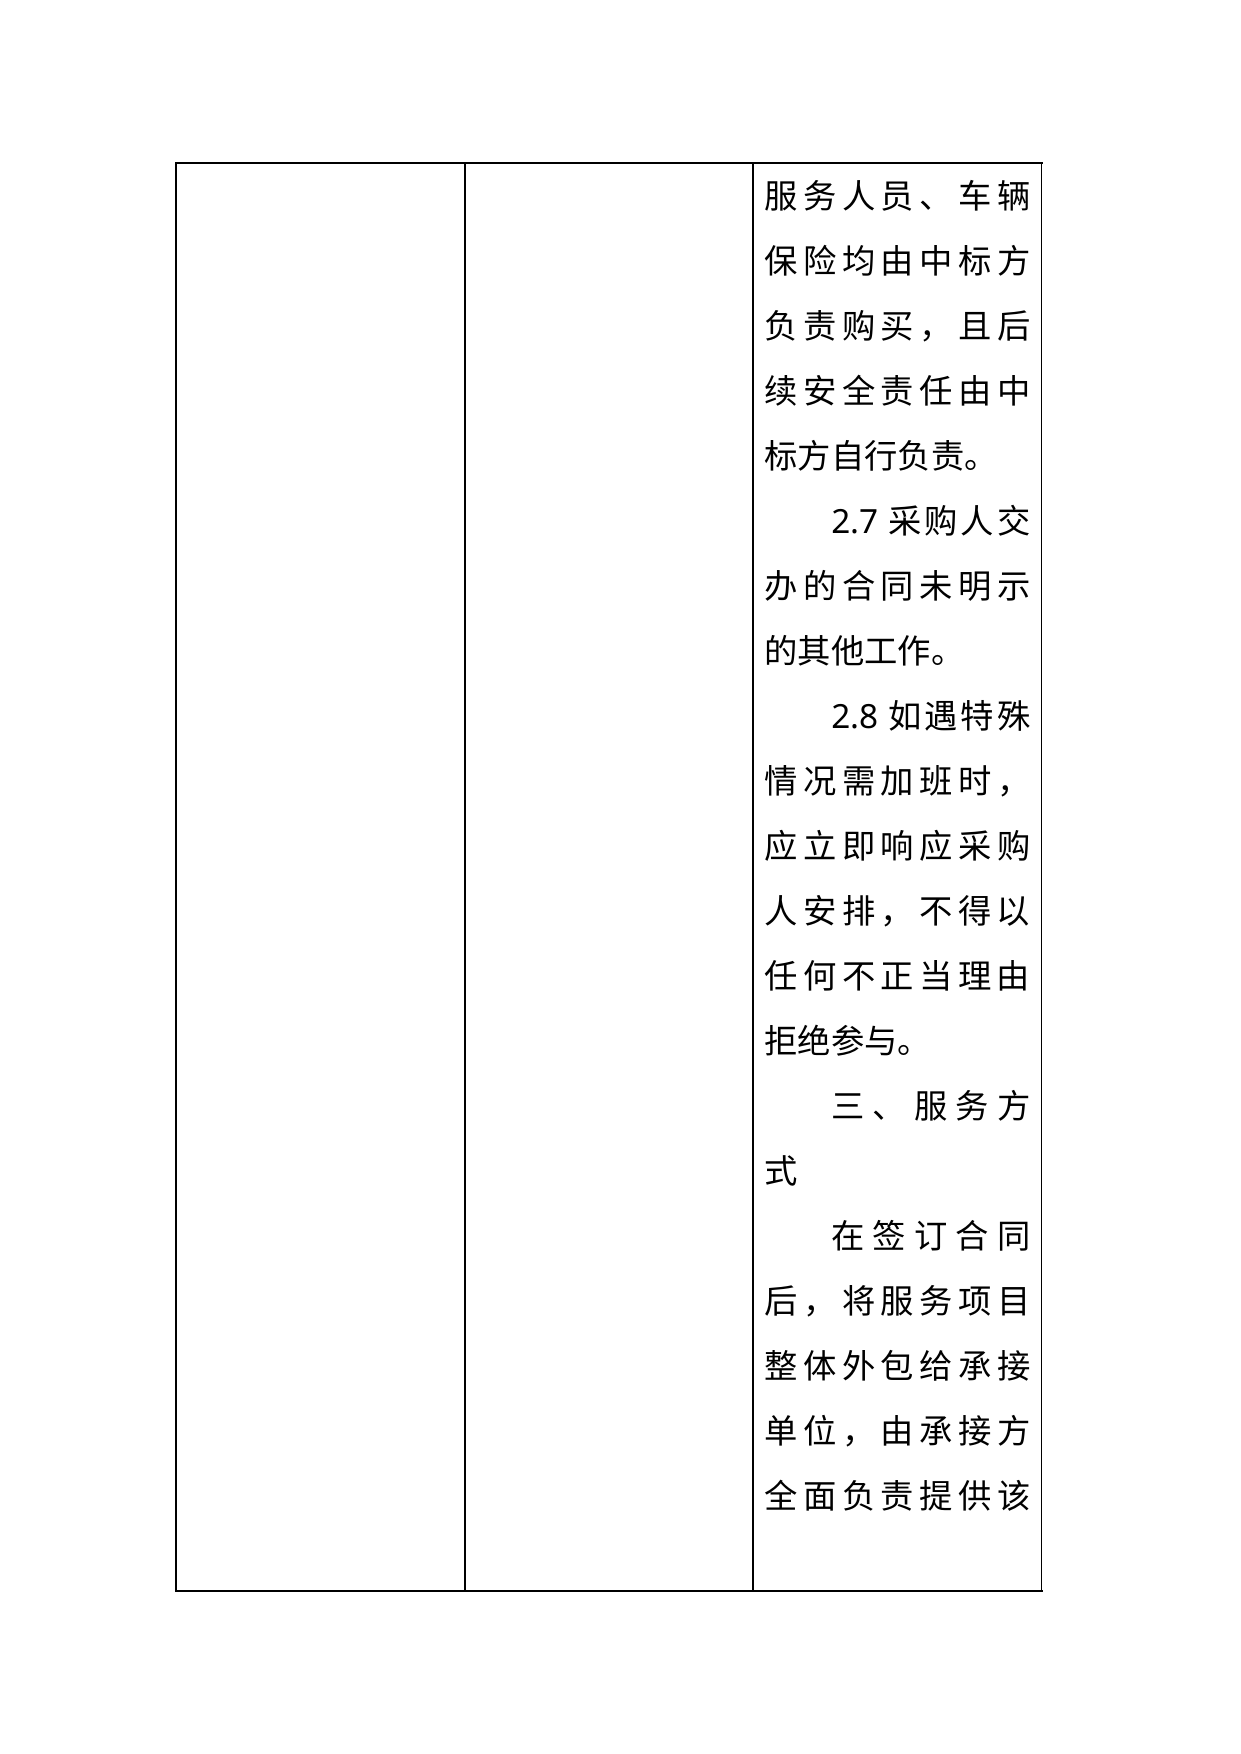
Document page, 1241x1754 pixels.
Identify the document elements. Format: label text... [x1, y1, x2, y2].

table_cell 1 [177, 164, 464, 1590]
table_cell [466, 164, 752, 1590]
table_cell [754, 164, 1041, 1590]
